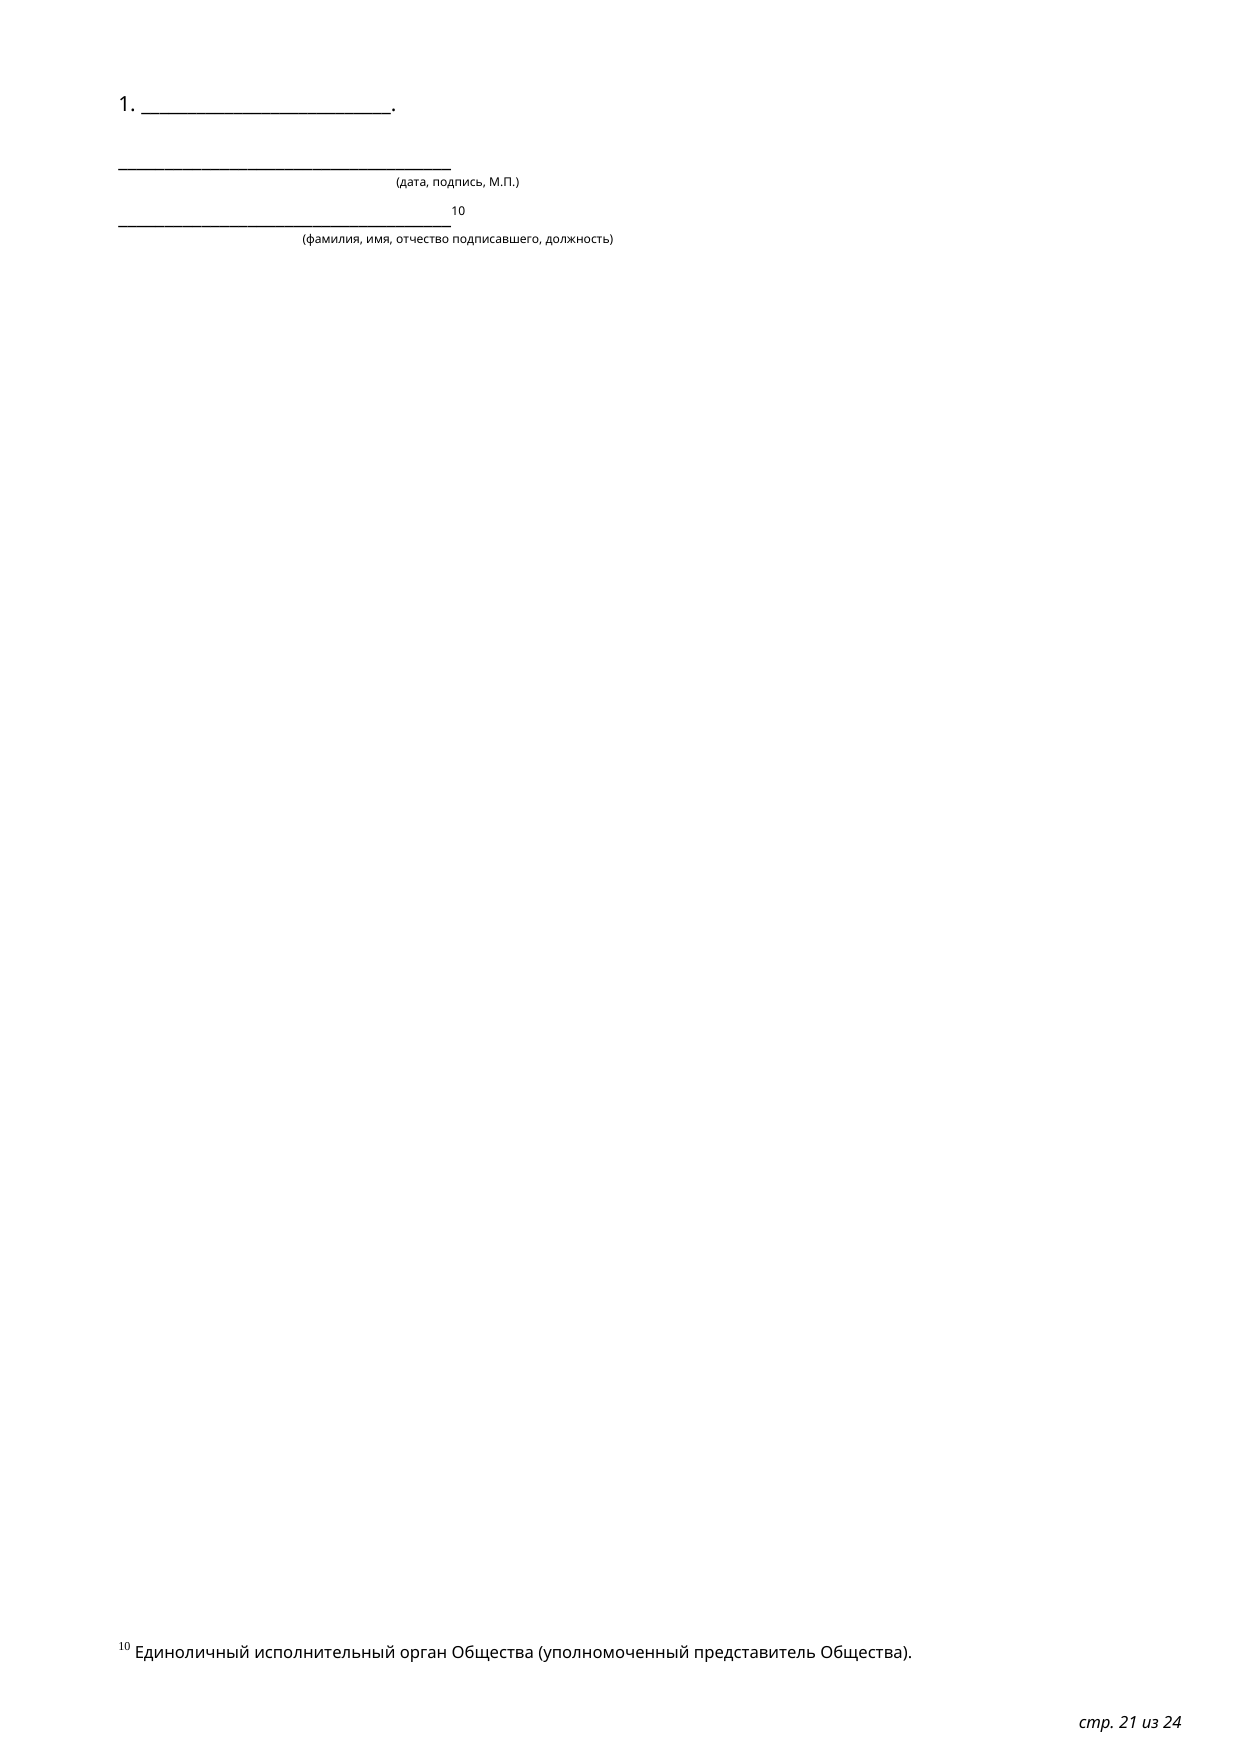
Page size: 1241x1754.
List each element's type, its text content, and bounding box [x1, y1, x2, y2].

text 1. ___________________________. [118, 89, 1181, 117]
text ____________________________________ [118, 146, 1181, 174]
text ____________________________________ [118, 202, 1181, 231]
text (фамилия, имя, отчество подписавшего, должность) [118, 231, 797, 259]
text (дата, подпись, М.П.) [118, 174, 797, 202]
